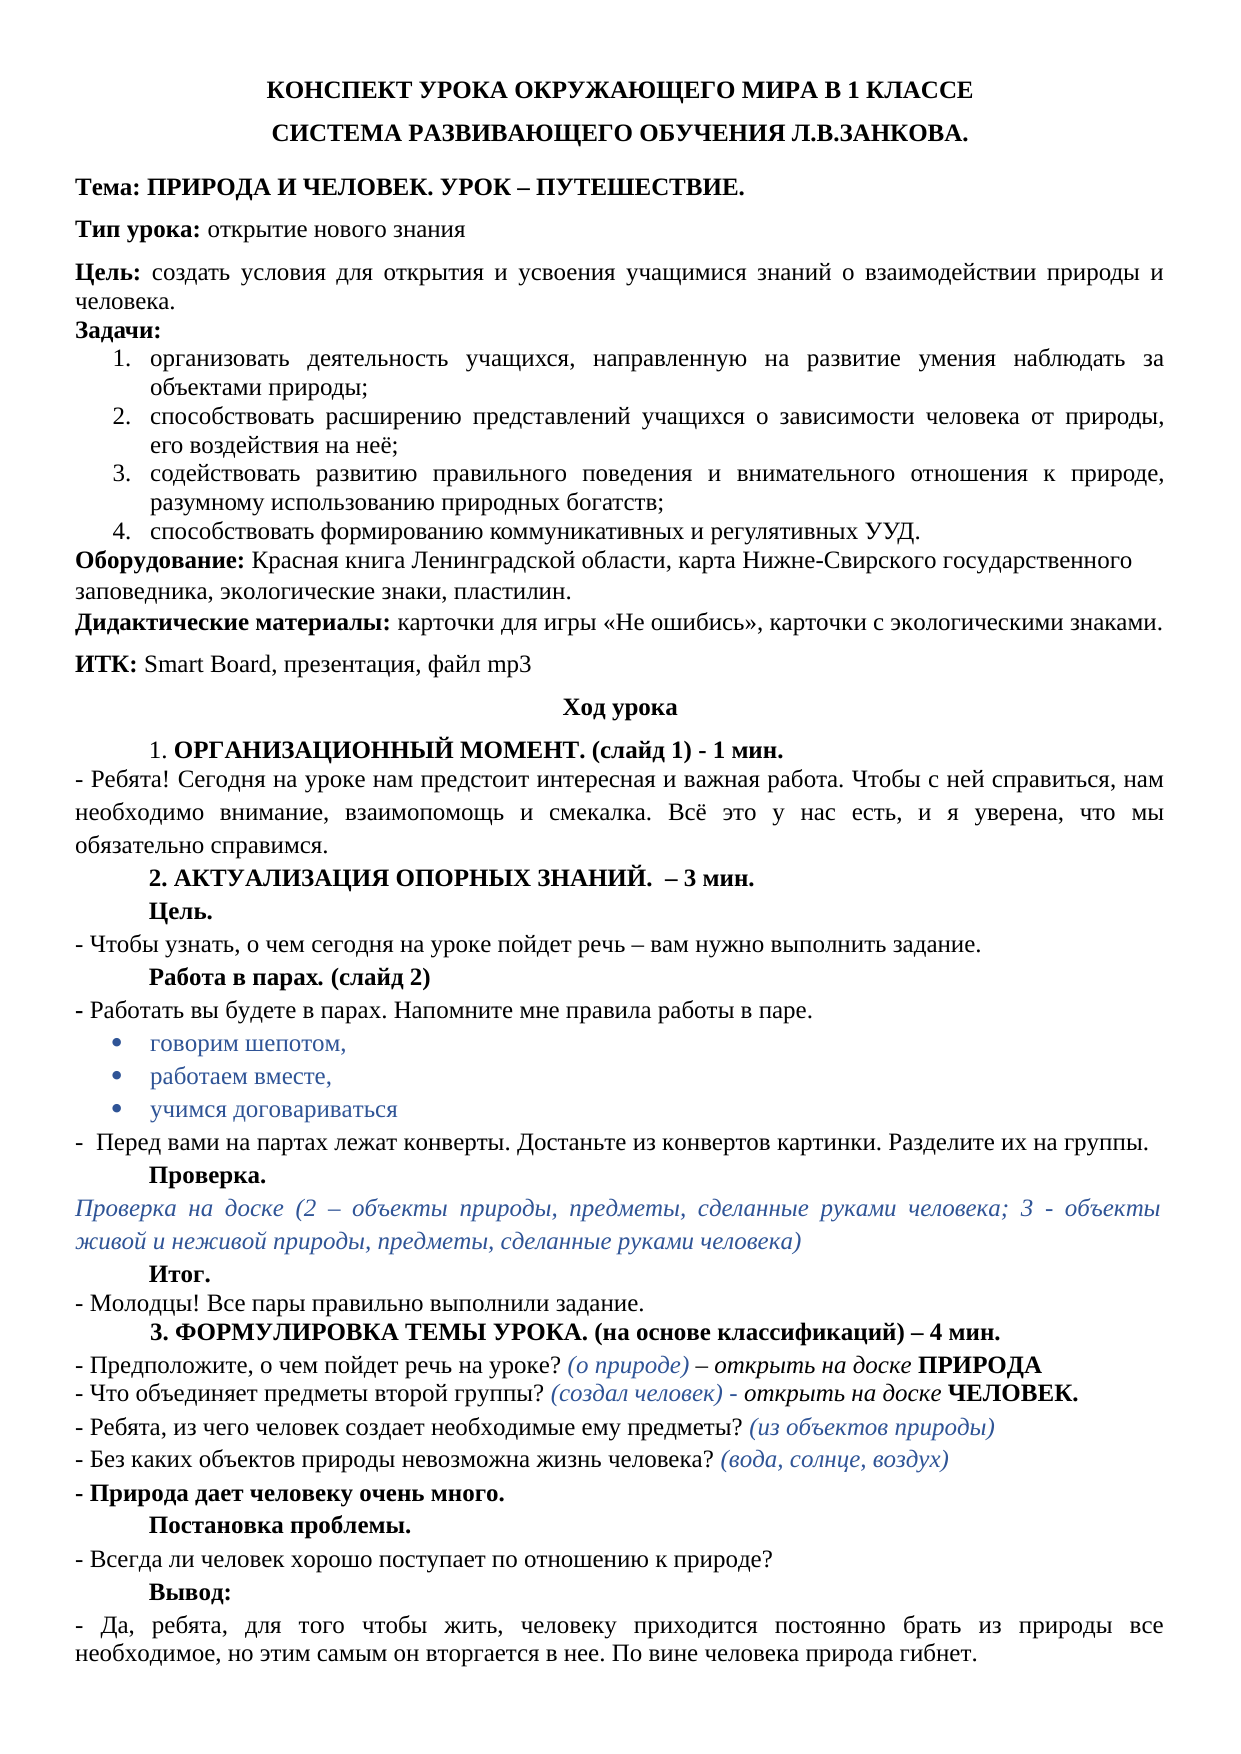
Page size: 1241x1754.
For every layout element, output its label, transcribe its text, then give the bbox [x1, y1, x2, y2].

text - Что объединяет предметы второй группы? (создал человек) - открыть на доске ЧЕЛОВЕК. [75, 1378, 1165, 1407]
text Задачи: [75, 315, 1165, 343]
text - Ребята! Сегодня на уроке нам предстоит интересная и важная работа. Чтобы с ней справиться, нам необходимо внимание, взаимопомощь и смекалка. Всё это у нас есть, и я уверена, что мы обязательно справимся. [75, 764, 1165, 859]
text Проверка на доске (2 – объекты природы, предметы, сделанные руками человека; 3 - объекты живой и неживой природы, предметы, сделанные руками человека) [75, 1193, 1165, 1255]
text - Всегда ли человек хорошо поступает по отношению к природе? [75, 1544, 1165, 1572]
text Цель: создать условия для открытия и усвоения учащимися знаний о взаимодействии природы и человека. [75, 257, 1165, 315]
text - Перед вами на партах лежат конверты. Достаньте из конвертов картинки. Разделите их на группы. [75, 1127, 1165, 1156]
list содействовать развитию правильного поведения и внимательного отношения к природе, разумному использованию природных богатств; [112, 458, 1165, 516]
text - Ребята, из чего человек создает необходимые ему предметы? (из объектов природы) [75, 1412, 1165, 1440]
text - Без каких объектов природы невозможна жизнь человека? (вода, солнце, воздух) [75, 1444, 1165, 1473]
text Вывод: [149, 1577, 1165, 1605]
text Цель. [149, 896, 1165, 925]
text - Молодцы! Все пары правильно выполнили задание. [75, 1288, 1165, 1317]
text Тип урока: открытие нового знания [75, 214, 1165, 243]
text - Предположите, о чем пойдет речь на уроке? (о природе) – открыть на доске ПРИРОДА [75, 1350, 1165, 1378]
list учимся договариваться [112, 1094, 1165, 1123]
text Проверка. [149, 1160, 1165, 1189]
text 3. ФОРМУЛИРОВКА ТЕМЫ УРОКА. (на основе классификаций) – 4 мин. [75, 1317, 1165, 1346]
text 1. ОРГАНИЗАЦИОННЫЙ МОМЕНТ. (слайд 1) - 1 мин. [75, 735, 1165, 764]
list организовать деятельность учащихся, направленную на развитие умения наблюдать за объектами природы; [112, 343, 1165, 401]
text Ход урока [75, 692, 1165, 721]
list способствовать формированию коммуникативных и регулятивных УУД. [112, 516, 1165, 545]
text Дидактические материалы: карточки для игры «Не ошибись», карточки с экологическими знаками. [75, 607, 1165, 636]
text Работа в парах. (слайд 2) [149, 962, 1165, 991]
text - Работать вы будете в парах. Напомните мне правила работы в паре. [75, 995, 1165, 1024]
list способствовать расширению представлений учащихся о зависимости человека от природы, его воздействия на неё; [112, 401, 1165, 458]
text Итог. [149, 1259, 1165, 1288]
text - Чтобы узнать, о чем сегодня на уроке пойдет речь – вам нужно выполнить задание. [75, 929, 1165, 958]
text КОНСПЕКТ УРОКА ОКРУЖАЮЩЕГО МИРА В 1 КЛАССЕ [75, 75, 1165, 104]
text Оборудование: Красная книга Ленинградской области, карта Нижне-Свирского государственного заповедника, экологические знаки, пластилин. [75, 545, 1165, 604]
text - Природа дает человеку очень много. [75, 1478, 1165, 1506]
list говорим шепотом, [112, 1028, 1165, 1057]
text СИСТЕМА РАЗВИВАЮЩЕГО ОБУЧЕНИЯ Л.В.ЗАНКОВА. [75, 118, 1165, 147]
text 2. АКТУАЛИЗАЦИЯ ОПОРНЫХ ЗНАНИЙ. – 3 мин. [75, 863, 1165, 892]
text Постановка проблемы. [149, 1511, 1165, 1539]
text ИТК: Smart Board, презентация, файл mp3 [75, 649, 1165, 678]
text - Да, ребята, для того чтобы жить, человеку приходится постоянно брать из природы все необходимое, но этим самым он вторгается в нее. По вине человека природа гибнет. [75, 1610, 1165, 1667]
text Тема: ПРИРОДА И ЧЕЛОВЕК. УРОК – ПУТЕШЕСТВИЕ. [75, 172, 1165, 200]
list работаем вместе, [112, 1061, 1165, 1090]
